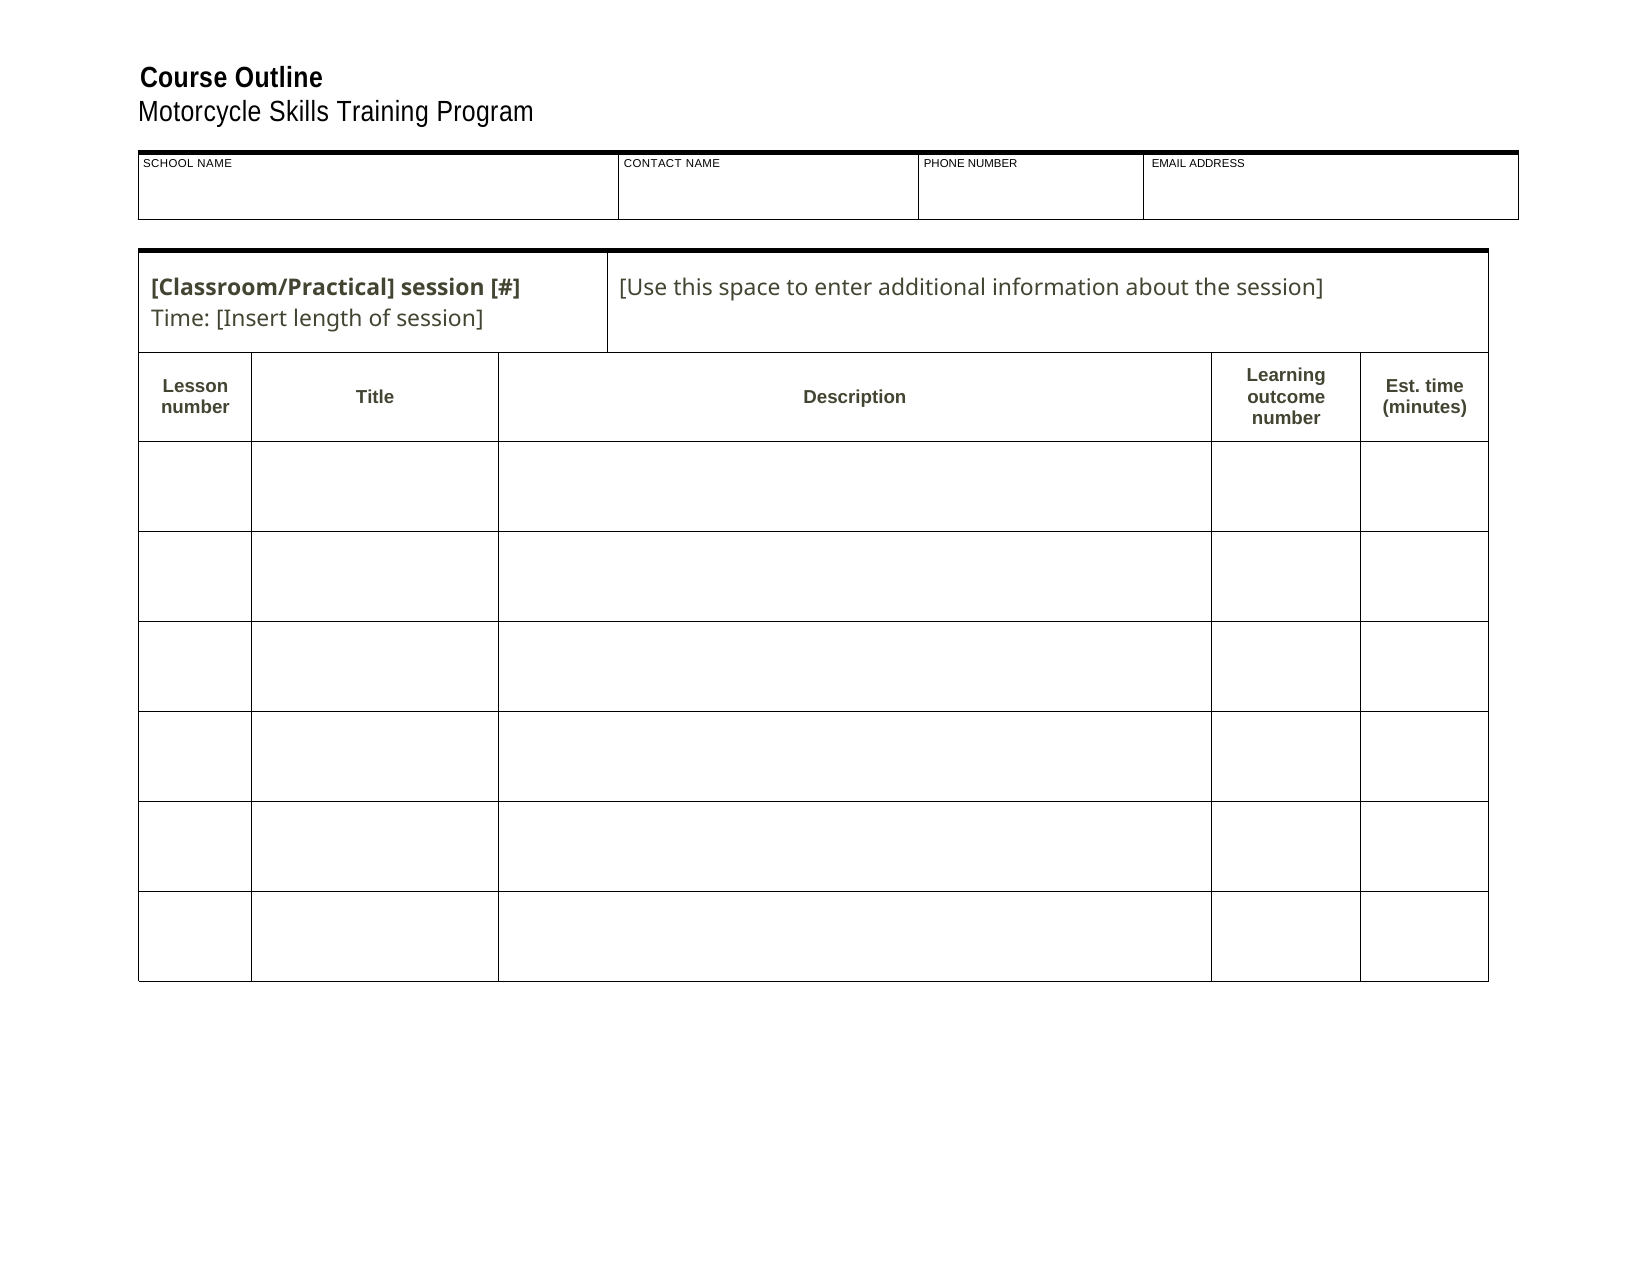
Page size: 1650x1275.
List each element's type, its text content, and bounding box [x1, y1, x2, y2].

table_cell [139, 532, 251, 621]
table_cell [252, 622, 498, 711]
table_header SCHOOL NAME [139, 155, 618, 219]
table_cell [1212, 622, 1360, 711]
table_header EMAIL ADDRESS [1144, 155, 1518, 219]
table_cell [1212, 712, 1360, 801]
table_cell [499, 442, 1211, 531]
table_header PHONE NUMBER [919, 155, 1143, 219]
table_cell [1212, 442, 1360, 531]
table_header [Use this space to enter additional information about the session] [608, 253, 1488, 352]
table_cell [1361, 442, 1488, 531]
table_cell [252, 442, 498, 531]
table_cell [139, 892, 251, 981]
table_cell [1361, 802, 1488, 891]
table_cell [252, 712, 498, 801]
table_cell [1212, 532, 1360, 621]
table_cell Title [252, 353, 498, 441]
table_cell [252, 802, 498, 891]
table_header [Classroom/Practical] session [#] Time: [Insert length of session] [139, 253, 607, 352]
table_cell [139, 712, 251, 801]
table_cell [499, 532, 1211, 621]
table_cell [139, 622, 251, 711]
table_cell [1361, 712, 1488, 801]
table_cell [1212, 892, 1360, 981]
table_cell [499, 712, 1211, 801]
table_cell [1212, 802, 1360, 891]
table_cell [252, 532, 498, 621]
table_cell [1361, 532, 1488, 621]
table_cell [1361, 892, 1488, 981]
table_cell [1361, 622, 1488, 711]
table_header CONTACT NAME [619, 155, 918, 219]
table_cell Description [499, 353, 1211, 441]
table_cell Lesson number [139, 353, 251, 441]
table_cell Est. time (minutes) [1361, 353, 1488, 441]
table_cell [139, 442, 251, 531]
table_cell Learning outcome number [1212, 353, 1360, 441]
table_cell [499, 622, 1211, 711]
table_cell [499, 892, 1211, 981]
table_cell [139, 802, 251, 891]
table_cell [499, 802, 1211, 891]
table_cell [252, 892, 498, 981]
